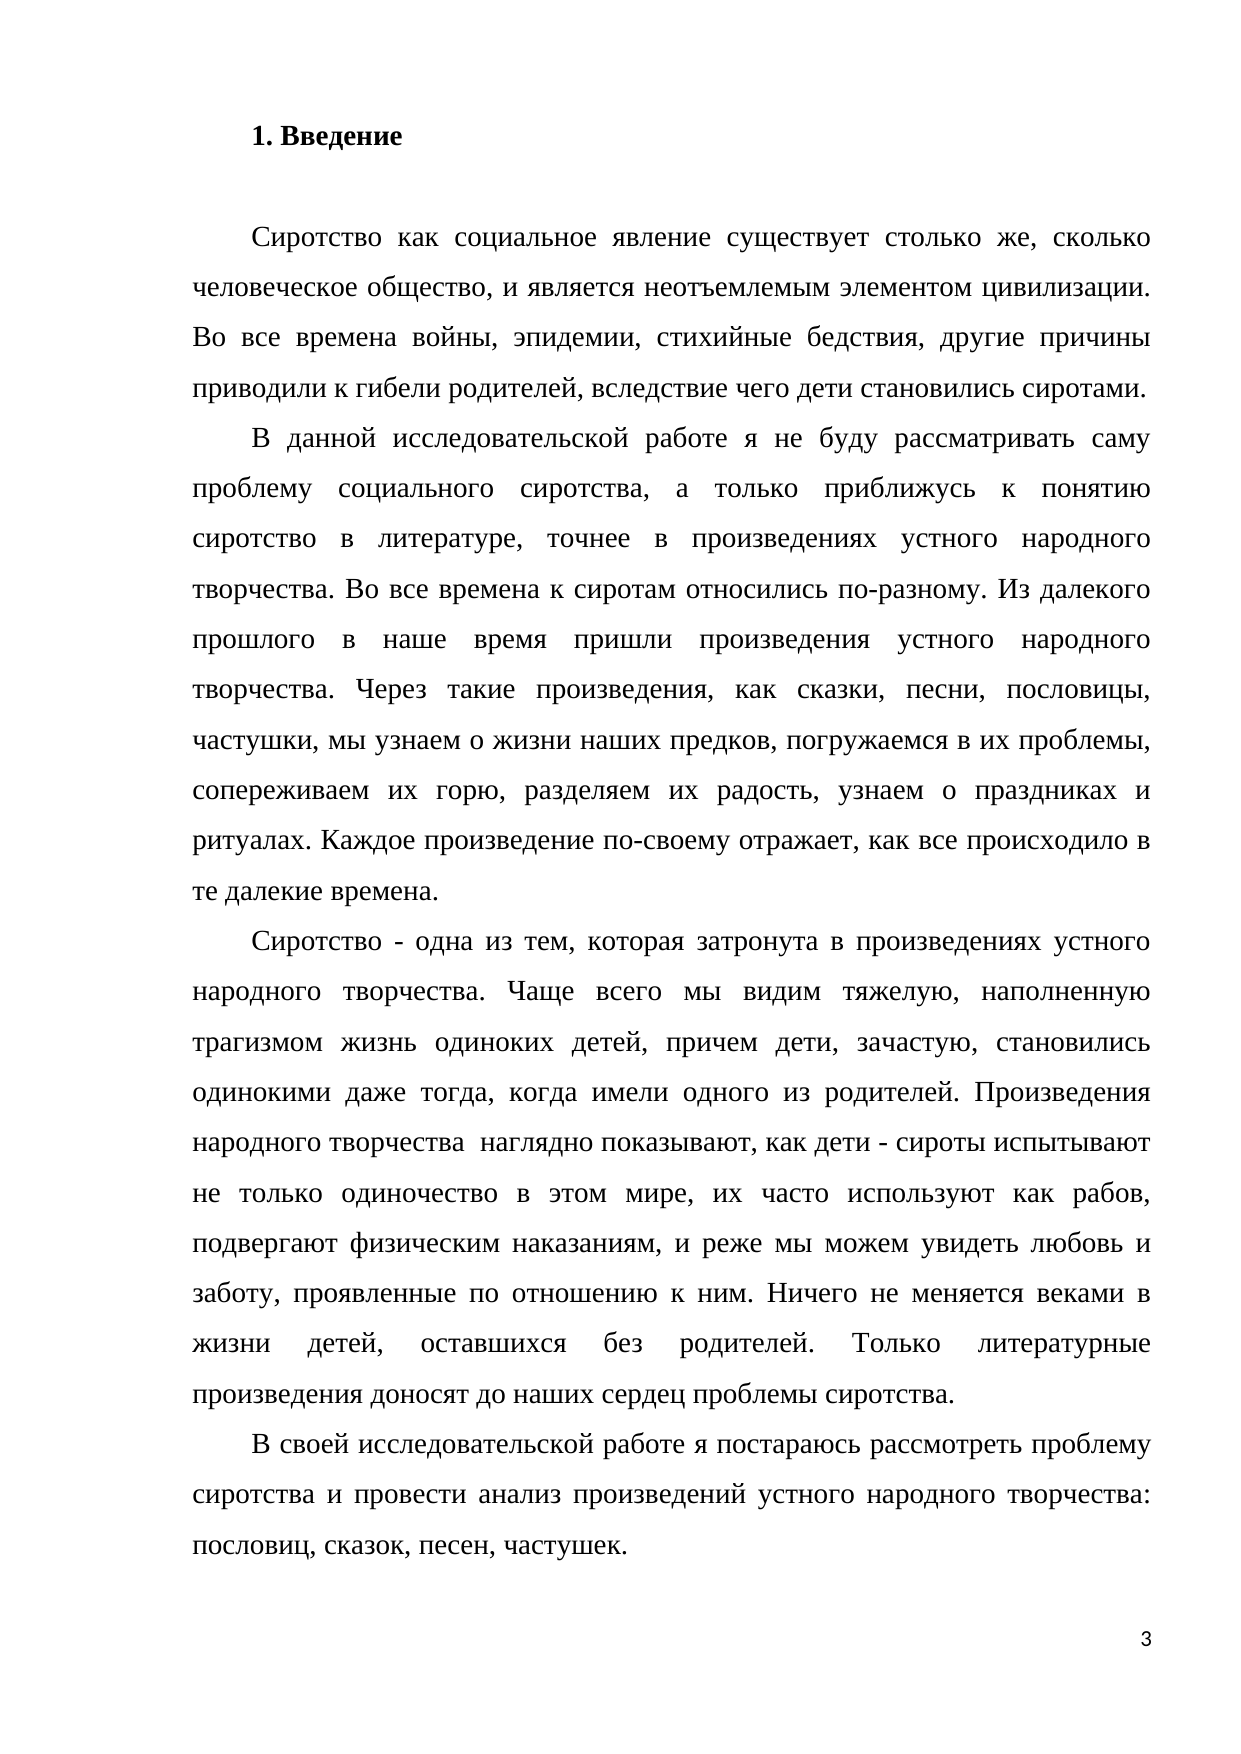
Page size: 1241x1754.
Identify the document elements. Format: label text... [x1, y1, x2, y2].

text В своей исследовательской работе я постараюсь рассмотреть проблему сиротства и провести анализ произведений устного народного творчества: пословиц, сказок, песен, частушек. [192, 1426, 1152, 1560]
text В данной исследовательской работе я не буду рассматривать саму проблему социального сиротства, а только приближусь к понятию сиротство в литературе, точнее в произведениях устного народного творчества. Во все времена к сиротам относились по-разному. Из далекого прошлого в наше время пришли произведения устного народного творчества. Через такие произведения, как сказки, песни, пословицы, частушки, мы узнаем о жизни наших предков, погружаемся в их проблемы, сопереживаем их горю, разделяем их радость, узнаем о праздниках и ритуалах. Каждое произведение по-своему отражает, как все происходило в те далекие времена. [192, 420, 1152, 906]
text Сиротство - одна из тем, которая затронута в произведениях устного народного творчества. Чаще всего мы видим тяжелую, наполненную трагизмом жизнь одиноких детей, причем дети, зачастую, становились одинокими даже тогда, когда имели одного из родителей. Произведения народного творчества наглядно показывают, как дети - сироты испытывают не только одиночество в этом мире, их часто используют как рабов, подвергают физическим наказаниям, и реже мы можем увидеть любовь и заботу, проявленные по отношению к ним. Ничего не меняется веками в жизни детей, оставшихся без родителей. Только литературные произведения доносят до наших сердец проблемы сиротства. [192, 923, 1152, 1409]
text 1. Введение [192, 118, 1152, 152]
text Сиротство как социальное явление существует столько же, сколько человеческое общество, и является неотъемлемым элементом цивилизации. Во все времена войны, эпидемии, стихийные бедствия, другие причины приводили к гибели родителей, вследствие чего дети становились сиротами. [192, 219, 1152, 403]
